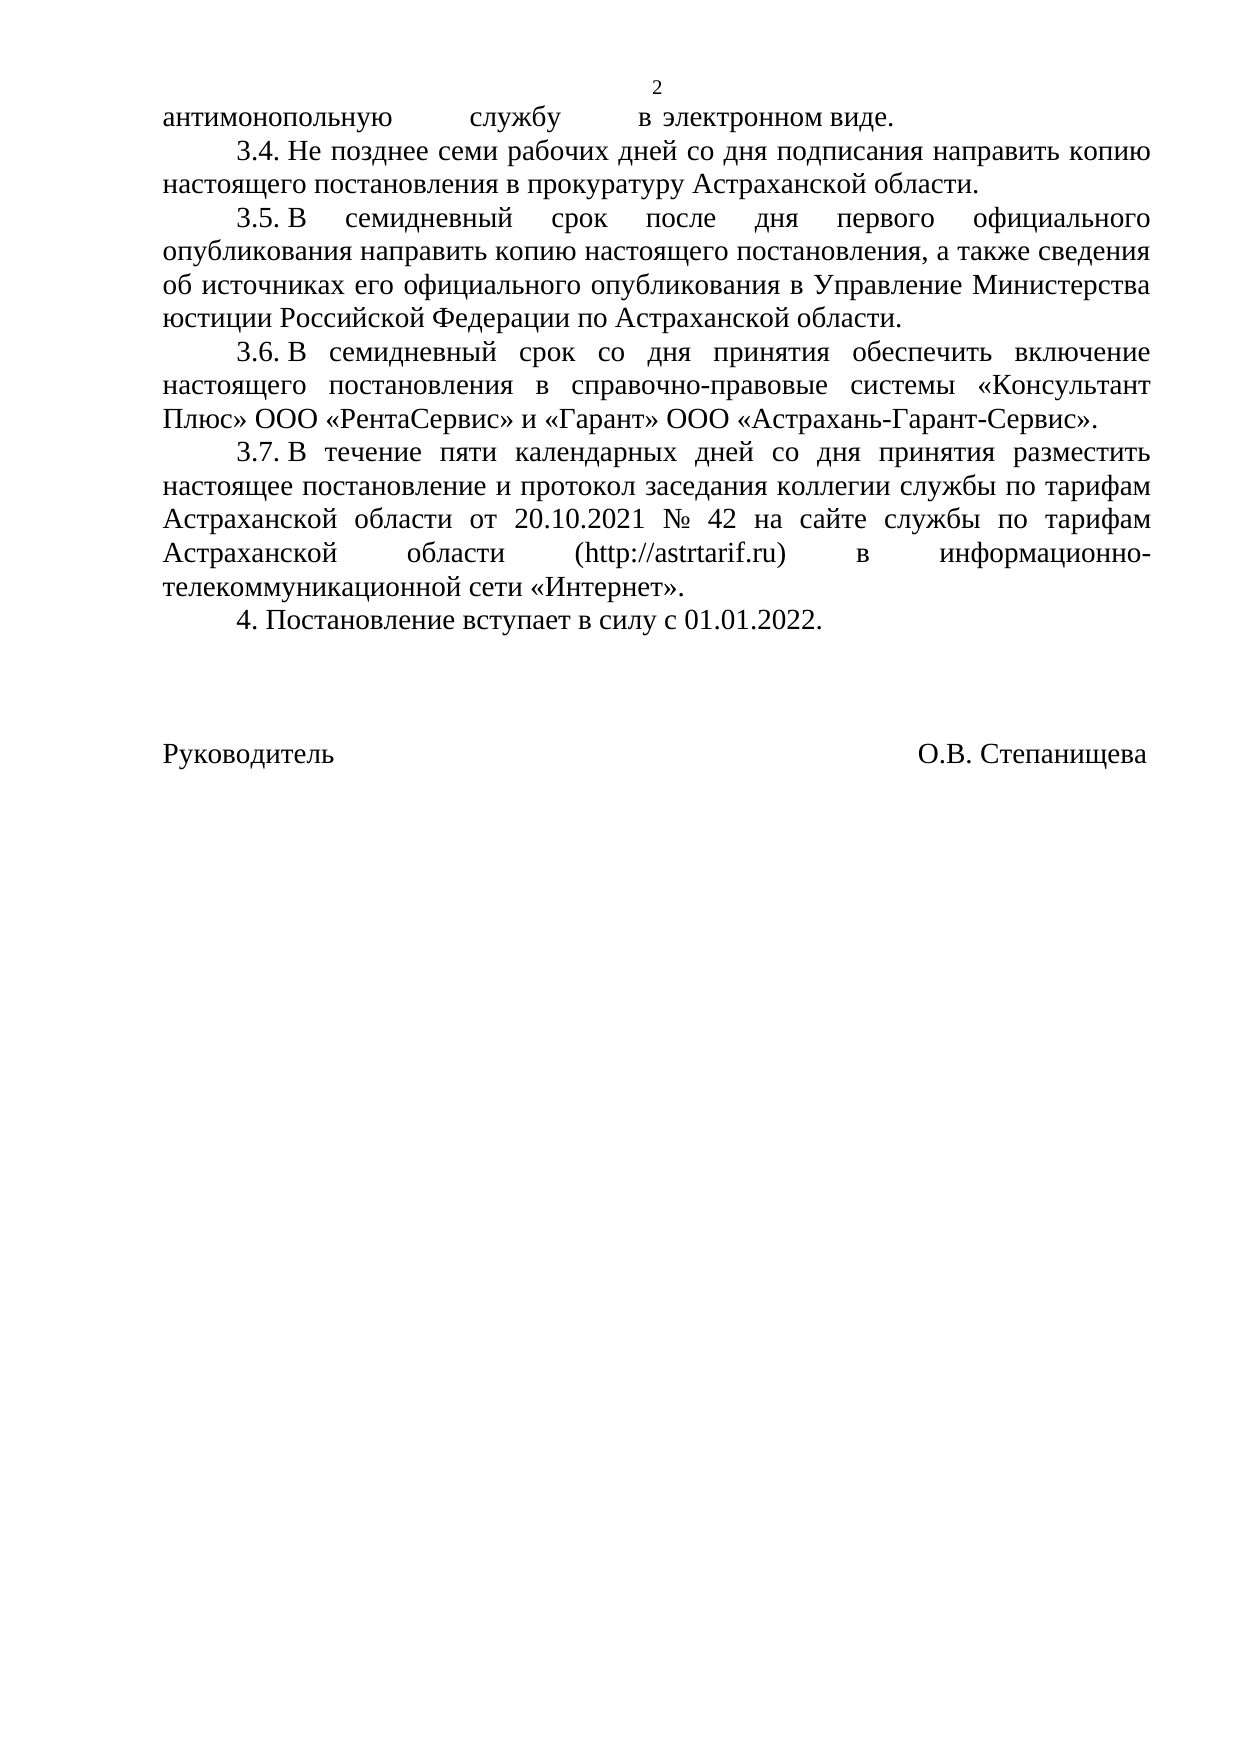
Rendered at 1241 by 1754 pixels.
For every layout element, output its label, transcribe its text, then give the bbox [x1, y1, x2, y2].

list В семидневный срок со дня принятия обеспечить включение настоящего постановления в справочно-правовые системы «Консультант Плюс» ООО «РентаСервис» и «Гарант» ООО «Астрахань-Гарант-Сервис». [162, 334, 1152, 434]
list В течение пяти календарных дней со дня принятия разместить настоящее постановление и протокол заседания коллегии службы по тарифам Астраханской области от 20.10.2021 № 42 на сайте службы по тарифам Астраханской области (http://astrtarif.ru) в информационно-телекоммуникационной сети «Интернет». [162, 434, 1152, 602]
text Руководитель О.В. Степанищева [162, 736, 1152, 770]
text 4. Постановление вступает в силу с 01.01.2022. [162, 602, 1152, 636]
list В семидневный срок после дня первого официального опубликования направить копию настоящего постановления, а также сведения об источниках его официального опубликования в Управление Министерства юстиции Российской Федерации по Астраханской области. [162, 200, 1152, 334]
list Не позднее семи рабочих дней со дня подписания направить копию настоящего постановления в прокуратуру Астраханской области. [162, 133, 1152, 200]
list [162, 99, 1152, 133]
